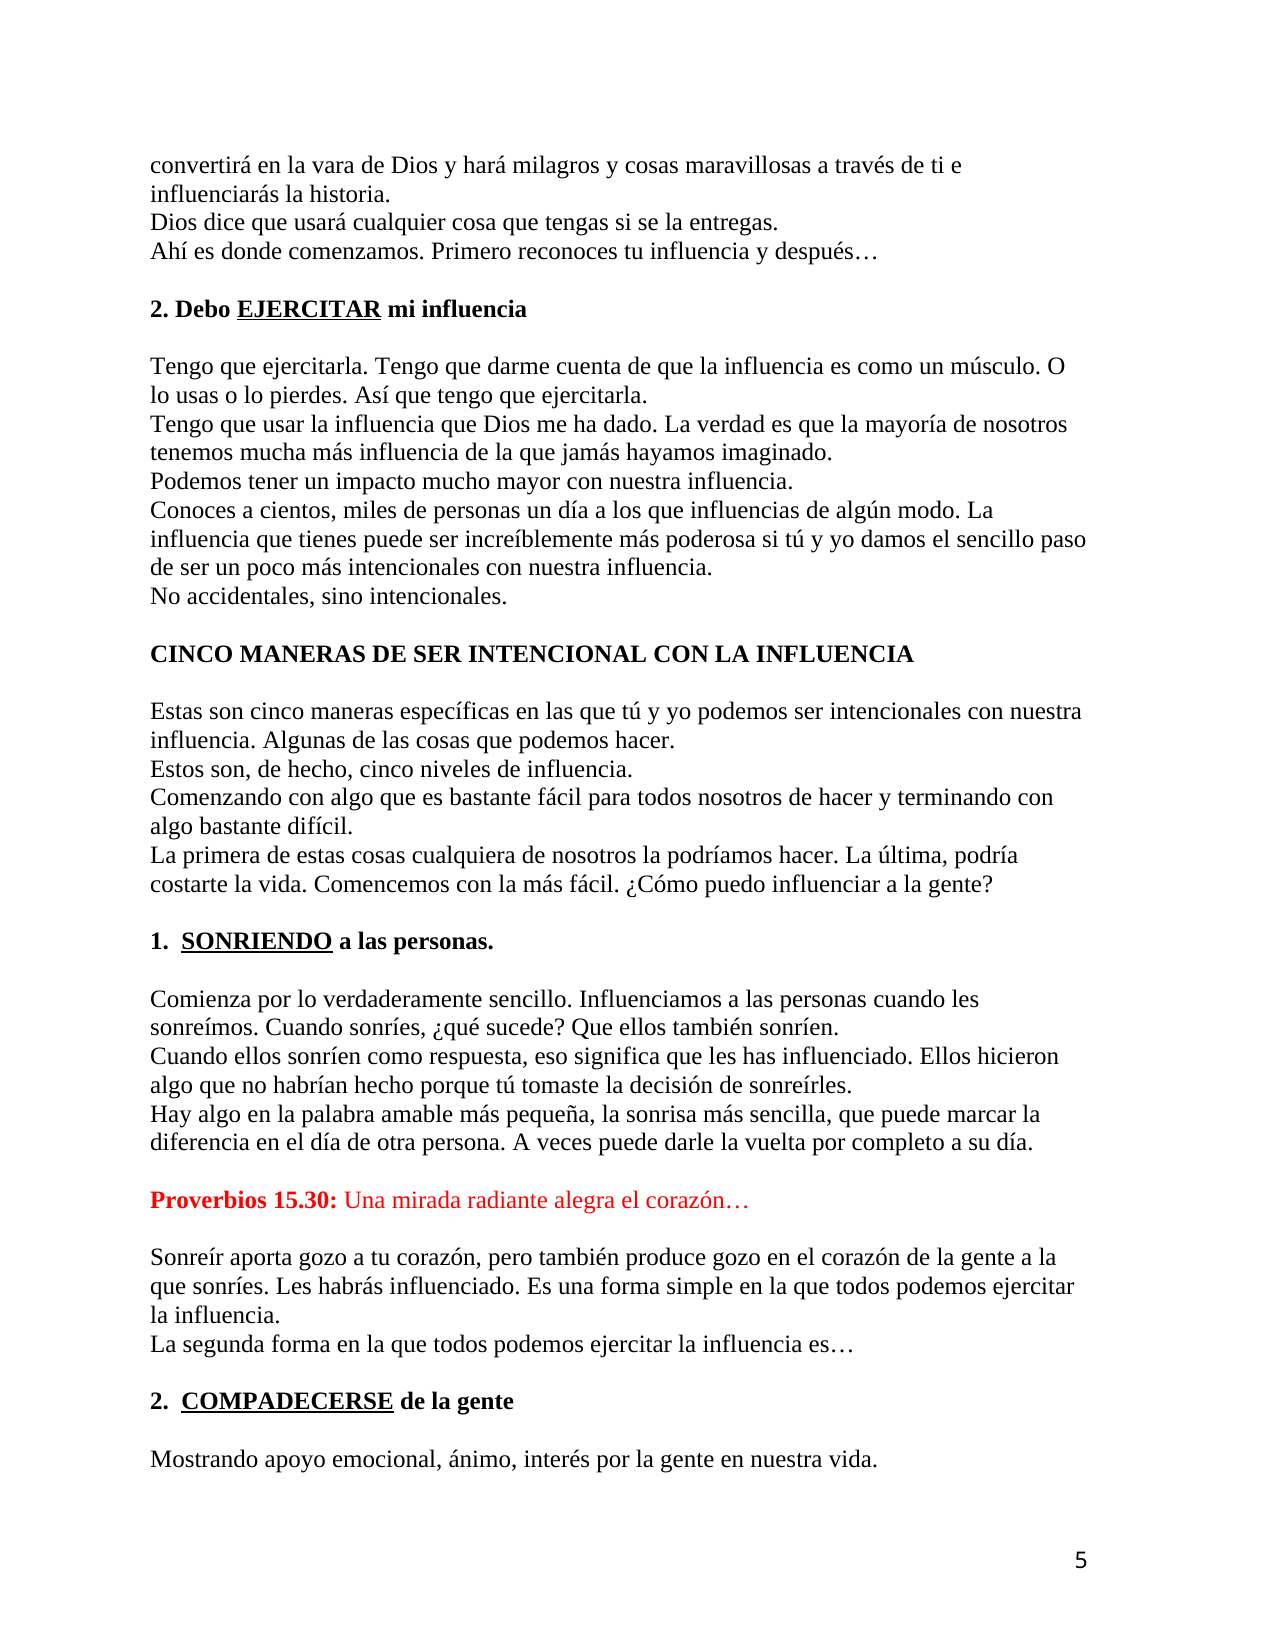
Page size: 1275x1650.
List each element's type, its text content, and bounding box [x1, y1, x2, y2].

text Dios dice que usará cualquier cosa que tengas si se la entregas. [150, 207, 1087, 236]
text Podemos tener un impacto mucho mayor con nuestra influencia. [150, 466, 1087, 495]
text Sonreír aporta gozo a tu corazón, pero también produce gozo en el corazón de la gente a la que sonríes. Les habrás influenciado. Es una forma simple en la que todos podemos ejercitar la influencia. [150, 1242, 1087, 1329]
text 2. Debo EJERCITAR mi influencia [150, 294, 1087, 322]
text Estas son cinco maneras específicas en las que tú y yo podemos ser intencionales con nuestra influencia. Algunas de las cosas que podemos hacer. [150, 696, 1087, 754]
text Proverbios 15.30: Una mirada radiante alegra el corazón… [150, 1185, 1087, 1214]
text Mostrando apoyo emocional, ánimo, interés por la gente en nuestra vida. [150, 1444, 1087, 1472]
text 2. COMPADECERSE de la gente [150, 1386, 1087, 1415]
text Ahí es donde comenzamos. Primero reconoces tu influencia y después… [150, 236, 1087, 265]
text Tengo que usar la influencia que Dios me ha dado. La verdad es que la mayoría de nosotros tenemos mucha más influencia de la que jamás hayamos imaginado. [150, 409, 1087, 466]
text Cuando ellos sonríen como respuesta, eso significa que les has influenciado. Ellos hicieron algo que no habrían hecho porque tú tomaste la decisión de sonreírles. [150, 1041, 1087, 1099]
text 1. SONRIENDO a las personas. [150, 926, 1087, 955]
text Comenzando con algo que es bastante fácil para todos nosotros de hacer y terminando con algo bastante difícil. [150, 782, 1087, 840]
text La segunda forma en la que todos podemos ejercitar la influencia es… [150, 1329, 1087, 1357]
text Comienza por lo verdaderamente sencillo. Influenciamos a las personas cuando les sonreímos. Cuando sonríes, ¿qué sucede? Que ellos también sonríen. [150, 984, 1087, 1041]
text CINCO MANERAS DE SER INTENCIONAL CON LA INFLUENCIA [150, 639, 1087, 667]
text Tengo que ejercitarla. Tengo que darme cuenta de que la influencia es como un músculo. O lo usas o lo pierdes. Así que tengo que ejercitarla. [150, 351, 1087, 409]
text La primera de estas cosas cualquiera de nosotros la podríamos hacer. La última, podría costarte la vida. Comencemos con la más fácil. ¿Cómo puedo influenciar a la gente? [150, 840, 1087, 897]
text Estos son, de hecho, cinco niveles de influencia. [150, 754, 1087, 782]
text No accidentales, sino intencionales. [150, 581, 1087, 610]
text Conoces a cientos, miles de personas un día a los que influencias de algún modo. La influencia que tienes puede ser increíblemente más poderosa si tú y yo damos el sencillo paso de ser un poco más intencionales con nuestra influencia. [150, 495, 1087, 581]
text Hay algo en la palabra amable más pequeña, la sonrisa más sencilla, que puede marcar la diferencia en el día de otra persona. A veces puede darle la vuelta por completo a su día. [150, 1099, 1087, 1156]
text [150, 150, 1087, 207]
